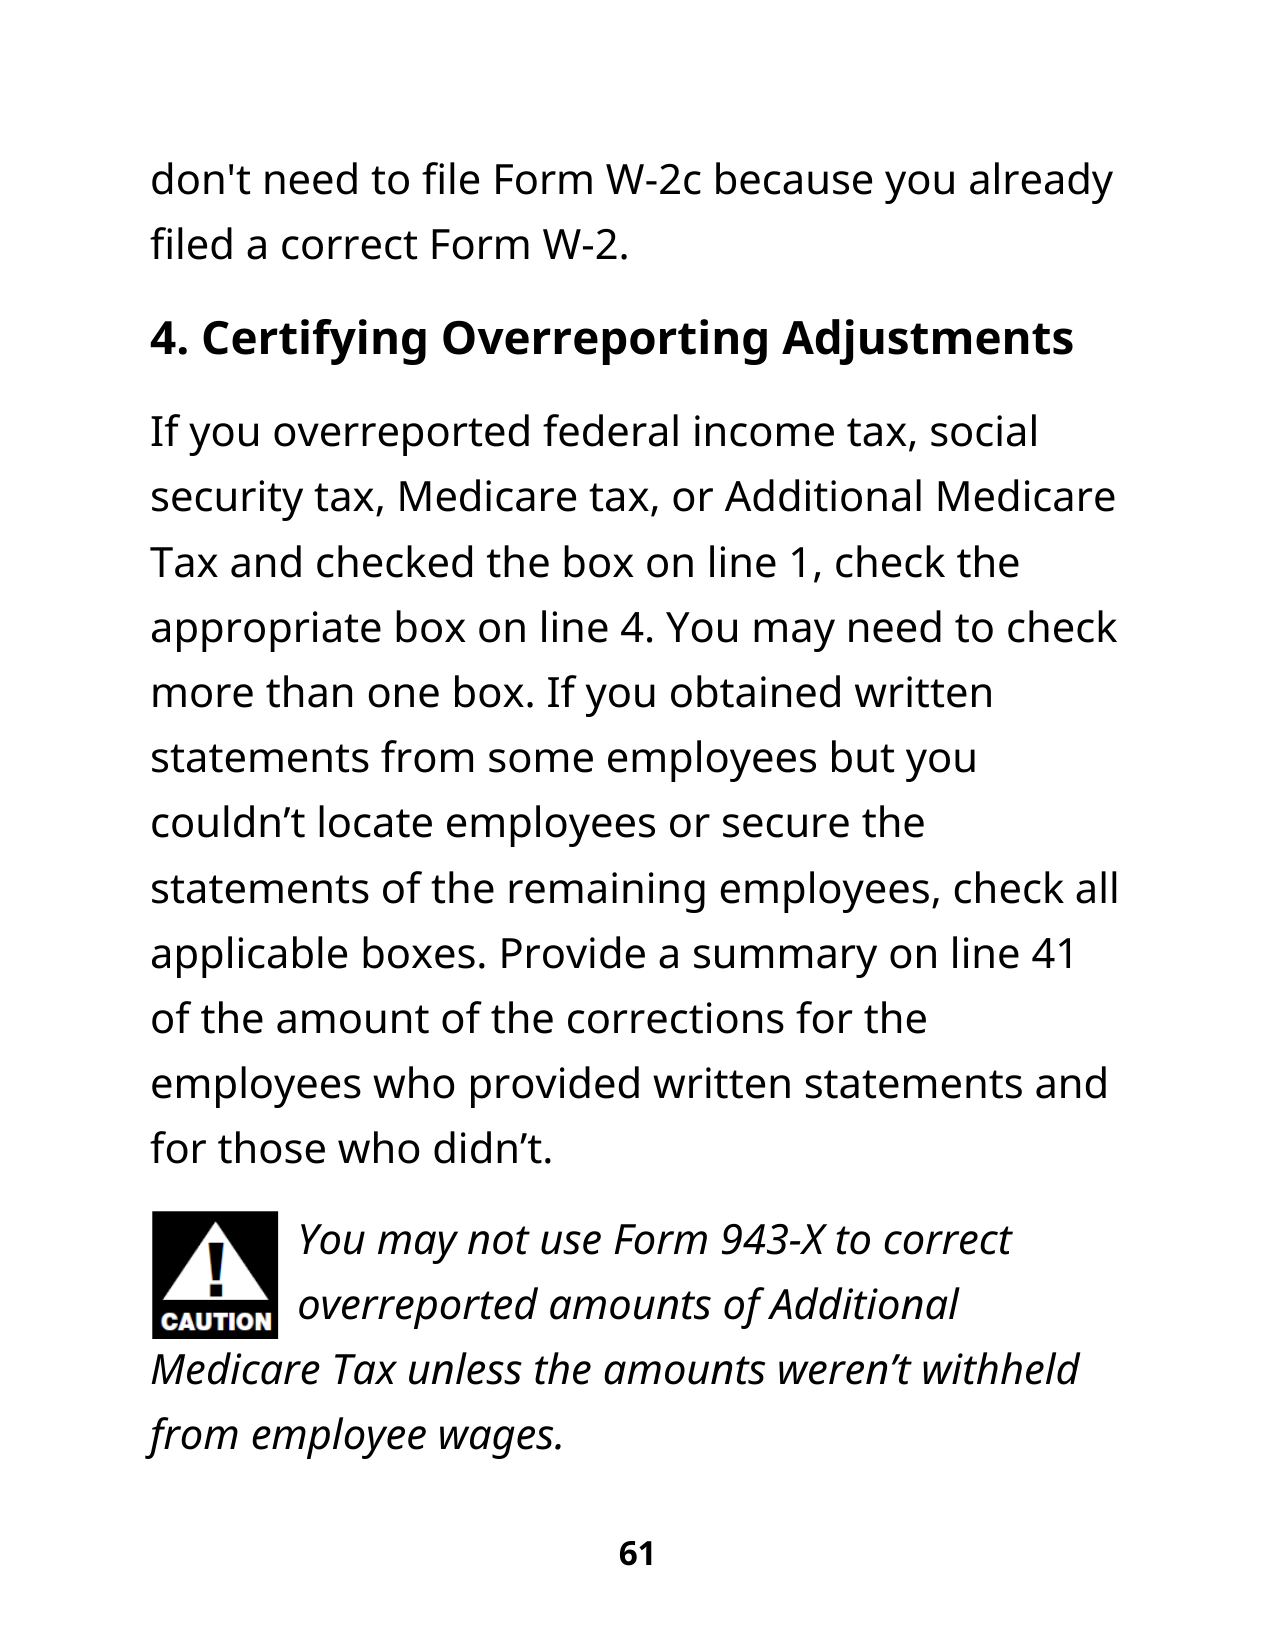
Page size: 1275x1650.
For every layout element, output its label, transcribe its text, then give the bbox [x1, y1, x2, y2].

text You may not use Form 943-X to correct overreported amounts of Additional Medicare Tax unless the amounts weren’t withheld from employee wages. [150, 1209, 1125, 1462]
text If you overreported federal income tax, social security tax, Medicare tax, or Additional Medicare Tax and checked the box on line 1, check the appropriate box on line 4. You may need to check more than one box. If you obtained written statements from some employees but you couldn’t locate employees or secure the statements of the remaining employees, check all applicable boxes. Provide a summary on line 41 of the amount of the corrections for the employees who provided written statements and for those who didn’t. [150, 402, 1125, 1176]
subtitle 4. Certifying Overreporting Adjustments [150, 305, 1125, 368]
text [150, 150, 1125, 272]
